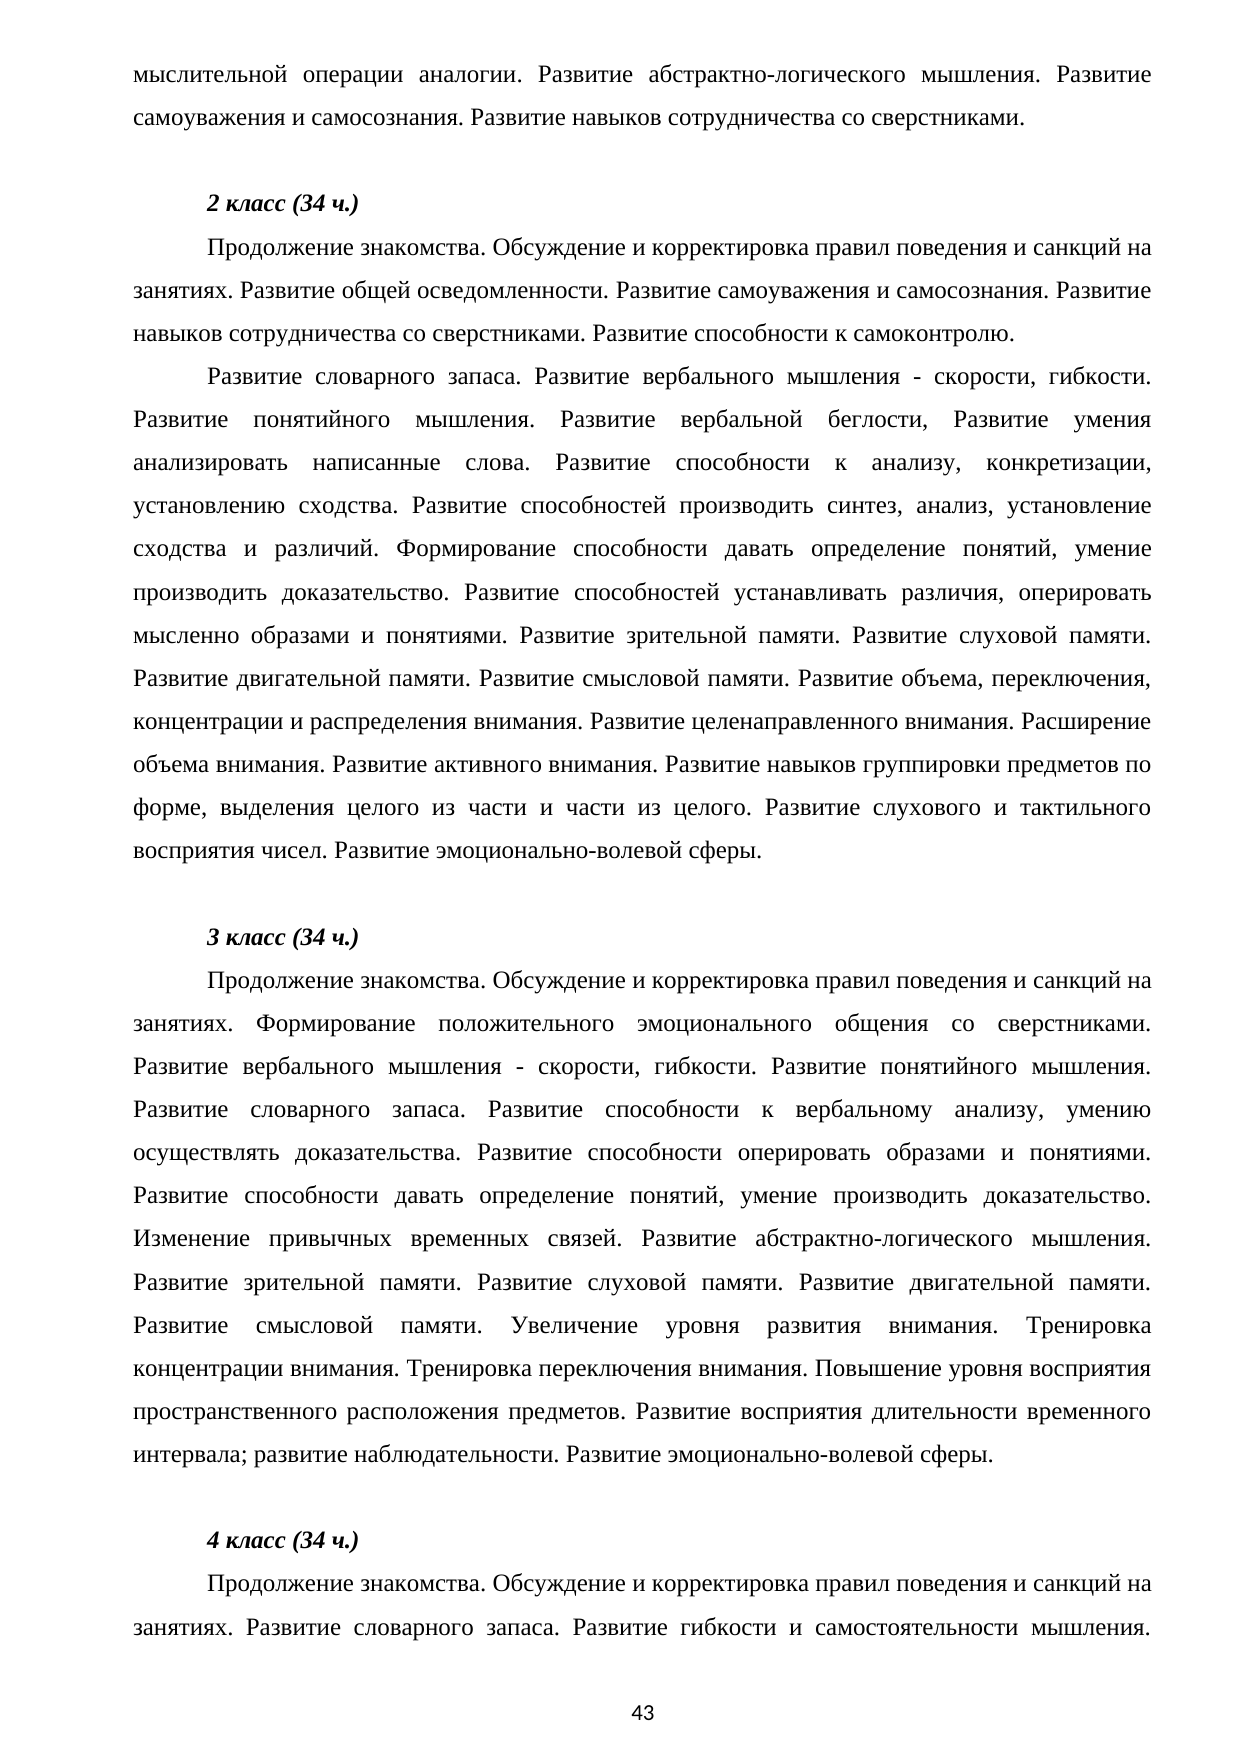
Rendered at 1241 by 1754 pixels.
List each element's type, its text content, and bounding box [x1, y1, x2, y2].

text Продолжение знакомства. Обсуждение и корректировка правил поведения и санкций на занятиях. Развитие общей осведомленности. Развитие самоуважения и самосознания. Развитие навыков сотрудничества со сверстниками. Развитие способности к самоконтролю. [133, 232, 1152, 347]
text Продолжение знакомства. Обсуждение и корректировка правил поведения и санкций на занятиях. Формирование положительного эмоционального общения со сверстниками. Развитие вербального мышления - скорости, гибкости. Развитие понятийного мышления. Развитие словарного запаса. Развитие способности к вербальному анализу, умению осуществлять доказательства. Развитие способности оперировать образами и понятиями. Развитие способности давать определение понятий, умение производить доказательство. Изменение привычных временных связей. Развитие абстрактно-логического мышления. Развитие зрительной памяти. Развитие слуховой памяти. Развитие двигательной памяти. Развитие смысловой памяти. Увеличение уровня развития внимания. Тренировка концентрации внимания. Тренировка переключения внимания. Повышение уровня восприятия пространственного расположения предметов. Развитие восприятия длительности временного интервала; развитие наблюдательности. Развитие эмоционально-волевой сферы. [133, 965, 1152, 1468]
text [133, 1568, 1152, 1640]
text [133, 59, 1152, 131]
text Развитие словарного запаса. Развитие вербального мышления - скорости, гибкости. Развитие понятийного мышления. Развитие вербальной беглости, Развитие умения анализировать написанные слова. Развитие способности к анализу, конкретизации, установлению сходства. Развитие способностей производить синтез, анализ, установление сходства и различий. Формирование способности давать определение понятий, умение производить доказательство. Развитие способностей устанавливать различия, оперировать мысленно образами и понятиями. Развитие зрительной памяти. Развитие слуховой памяти. Развитие двигательной памяти. Развитие смысловой памяти. Развитие объема, переключения, концентрации и распределения внимания. Развитие целенаправленного внимания. Расширение объема внимания. Развитие активного внимания. Развитие навыков группировки предметов по форме, выделения целого из части и части из целого. Развитие слухового и тактильного восприятия чисел. Развитие эмоционально-волевой сферы. [133, 361, 1152, 864]
text 2 класс (34 ч.) [133, 188, 1152, 217]
text 4 класс (34 ч.) [133, 1525, 1152, 1554]
text 3 класс (34 ч.) [133, 922, 1152, 950]
